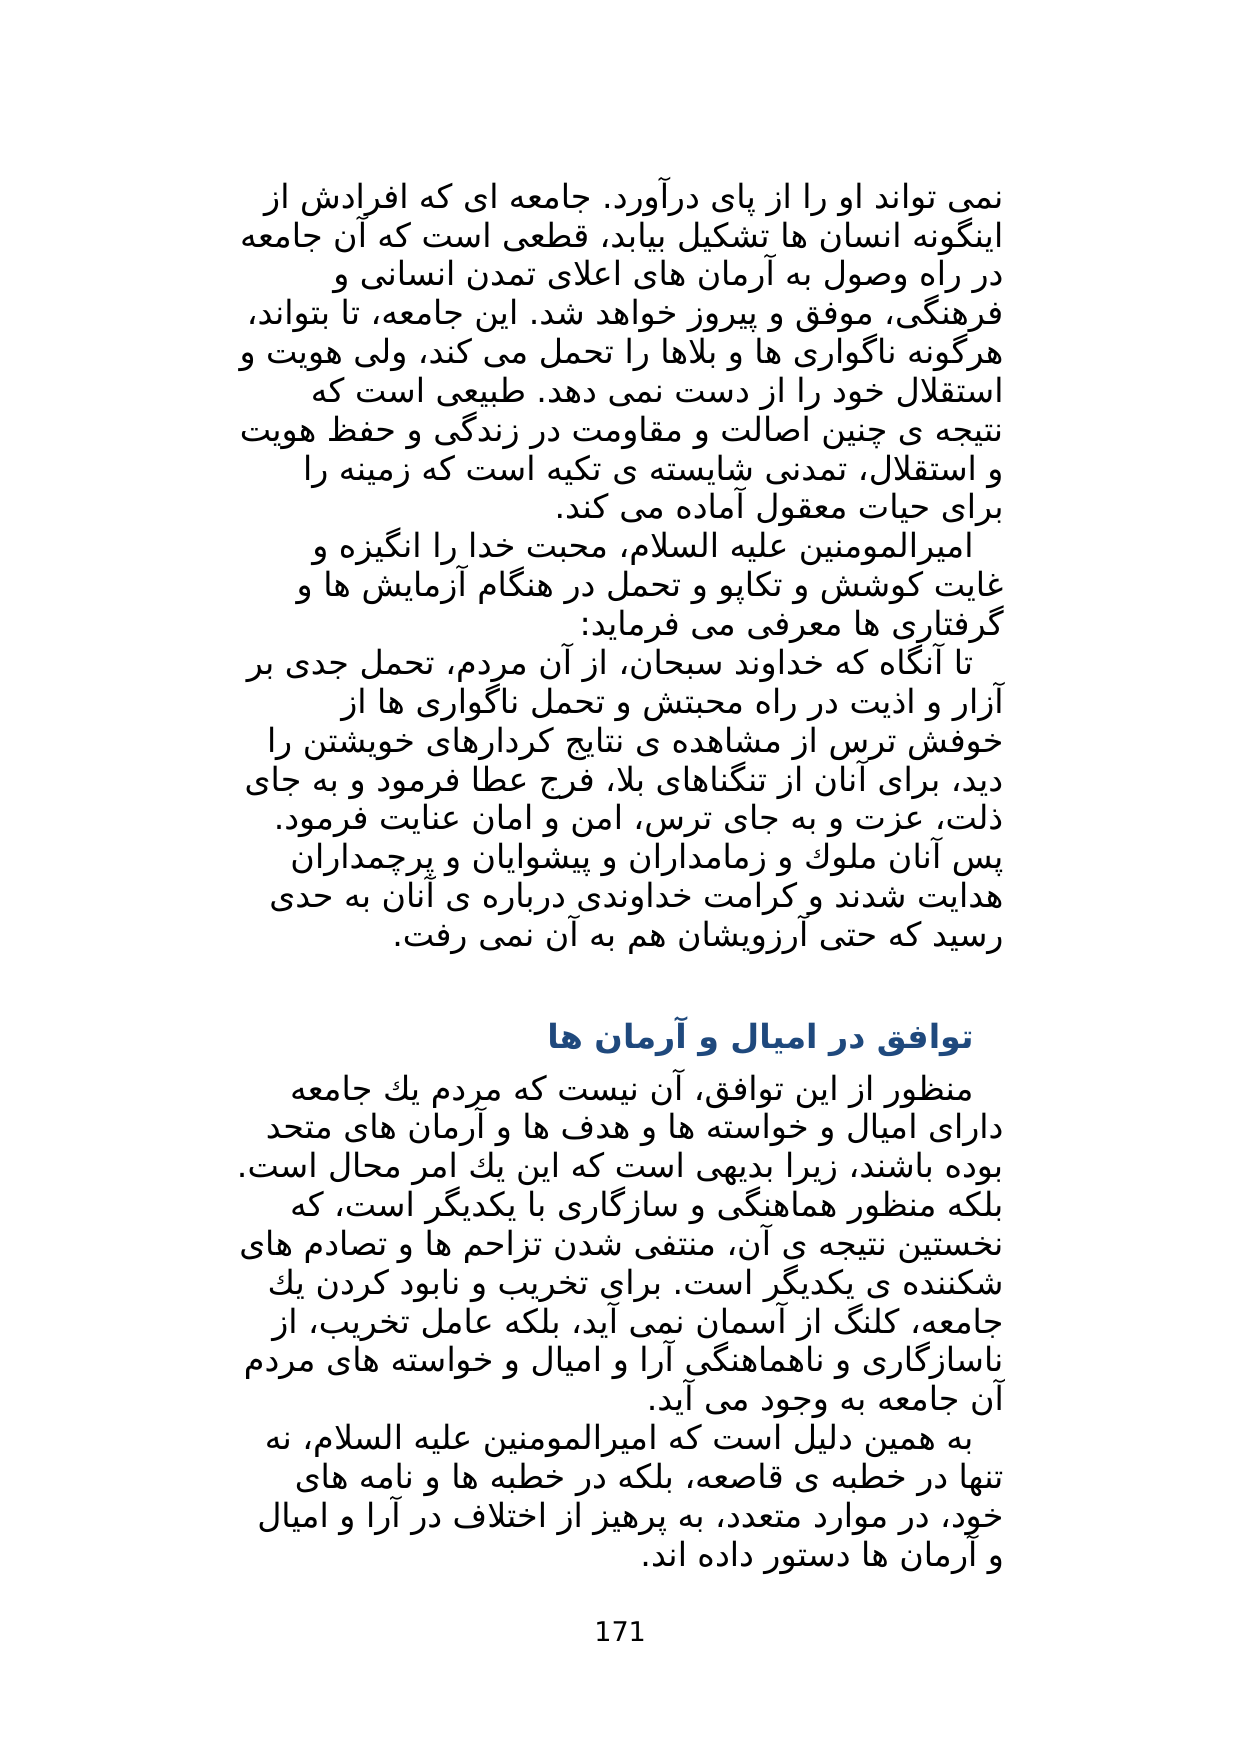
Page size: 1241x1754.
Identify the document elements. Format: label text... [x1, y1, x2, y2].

subtitle توافق در اميال و آرمان ها [236, 1018, 1004, 1056]
text تا آنگاه كه خداوند سبحان، از آن مردم، تحمل جدى بر آزار و اذيت در راه محبتش و تحمل ناگوارى ها از خوفش ترس از مشاهده ى نتايج كردارهاى خويشتن را ديد، براى آنان از تنگناهاى بلا، فرج عطا فرمود و به جاى ذلت، عزت و به جاى ترس، امن و امان عنايت فرمود. پس آنان ملوك و زمامداران و پيشوايان و پرچمداران هدايت شدند و كرامت خداوندى درباره ى آنان به حدى رسيد كه حتى آرزويشان هم به آن نمى رفت. [236, 643, 1004, 954]
text منظور از اين توافق، آن نيست كه مردم يك جامعه داراى اميال و خواسته ها و هدف ها و آرمان هاى متحد بوده باشند، زيرا بديهى است كه اين يك امر محال است. بلكه منظور هماهنگى و سازگارى با يكديگر است، كه نخستين نتيجه ى آن، منتفى شدن تزاحم ها و تصادم هاى شكننده ى يكديگر است. براى تخريب و نابود كردن يك جامعه، كلنگ از آسمان نمى آيد، بلكه عامل تخريب، از ناسازگارى و ناهماهنگى آرا و اميال و خواسته هاى مردم آن جامعه به وجود مى آيد. [236, 1069, 1004, 1419]
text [236, 177, 1004, 527]
text به همين دليل است كه اميرالمومنين عليه السلام، نه تنها در خطبه ى قاصعه، بلكه در خطبه ها و نامه هاى خود، در موارد متعدد، به پرهيز از اختلاف در آرا و اميال و آرمان ها دستور داده اند. [236, 1419, 1004, 1574]
text اميرالمومنين عليه السلام، محبت خدا را انگيزه و غايت كوشش و تكاپو و تحمل در هنگام آزمايش ها و گرفتارى ها معرفى مى فرمايد: [236, 527, 1004, 643]
